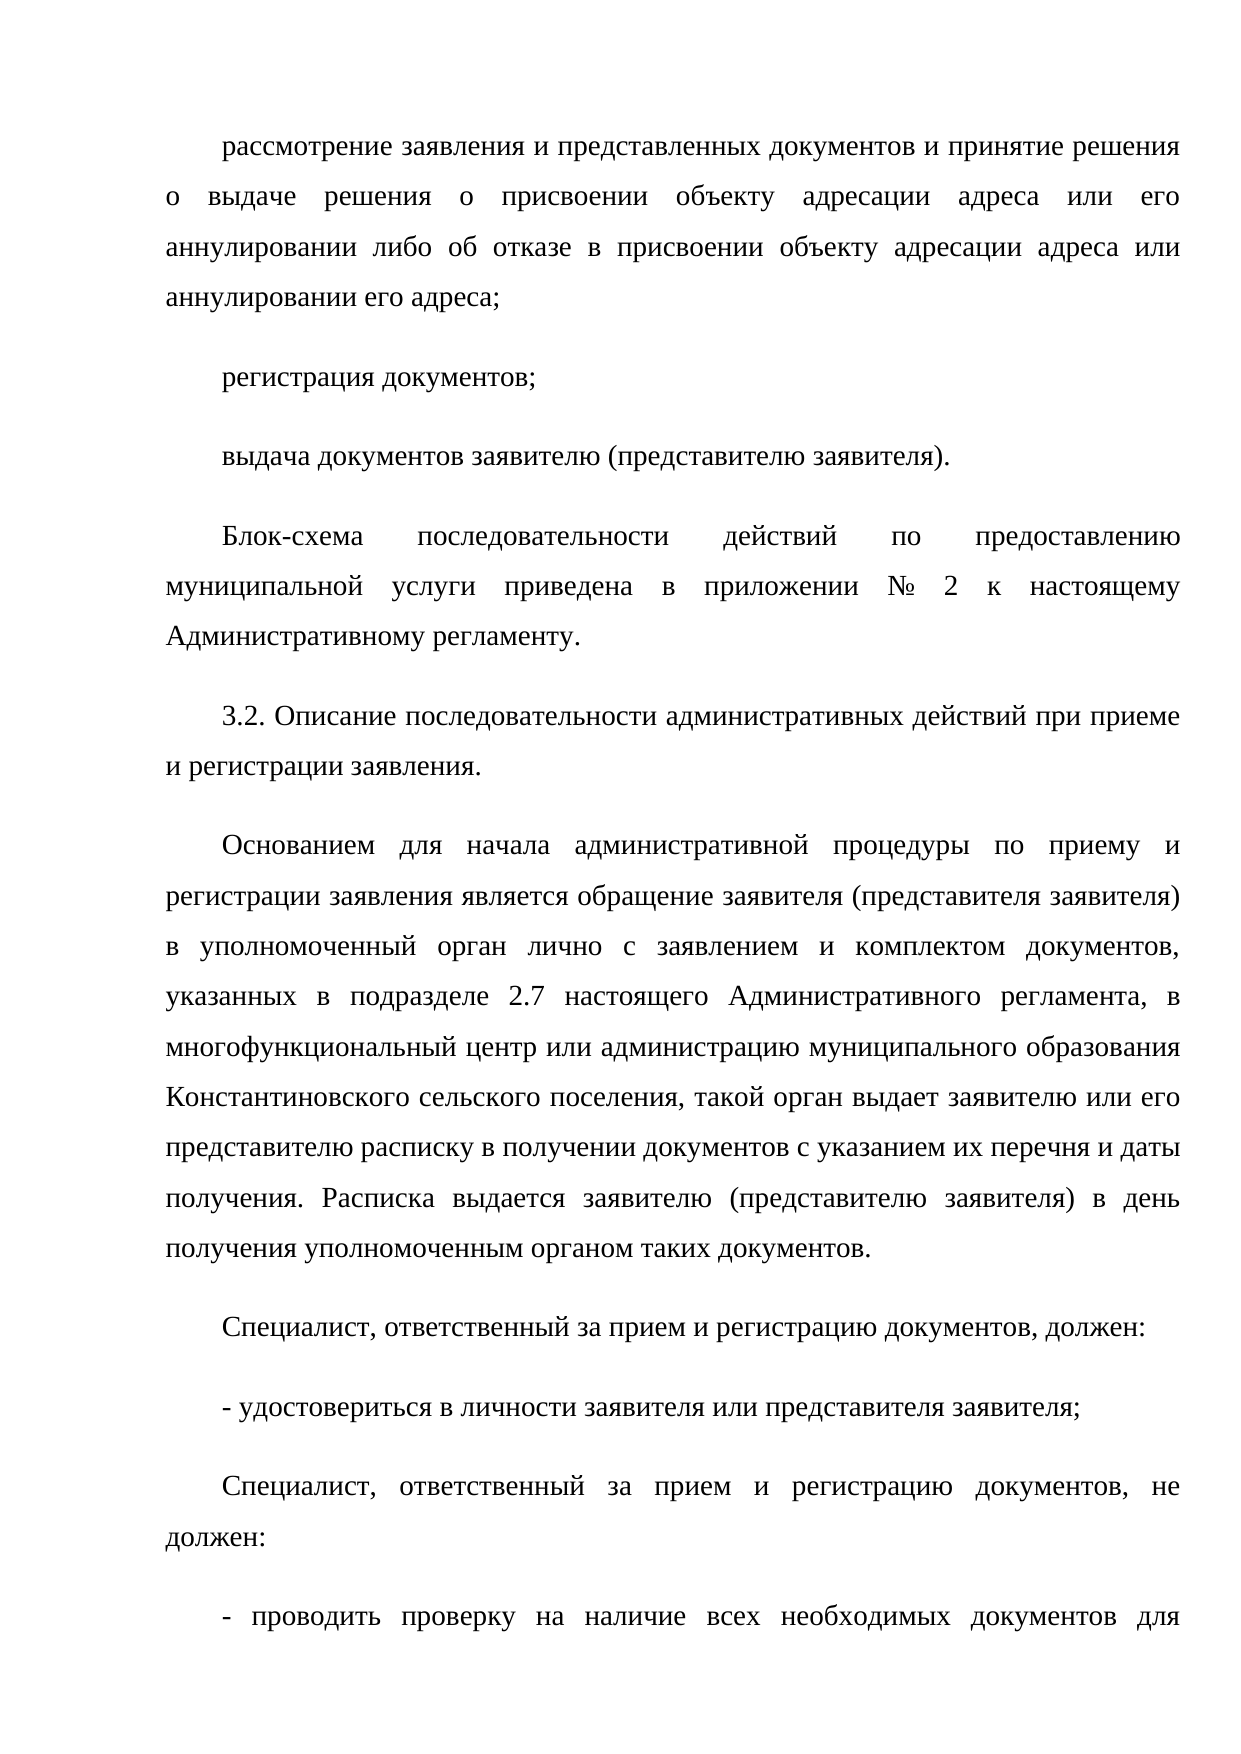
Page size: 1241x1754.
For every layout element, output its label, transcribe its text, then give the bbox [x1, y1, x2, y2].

text выдача документов заявителю (представителю заявителя). [165, 438, 1181, 472]
text 3.2. Описание последовательности административных действий при приеме и регистрации заявления. [165, 698, 1181, 782]
text рассмотрение заявления и представленных документов и принятие решения о выдаче решения о присвоении объекту адресации адреса или его аннулировании либо об отказе в присвоении объекту адресации адреса или аннулировании его адреса; [165, 128, 1181, 313]
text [165, 1598, 1181, 1632]
text - удостовериться в личности заявителя или представителя заявителя; [165, 1389, 1181, 1422]
text Блок-схема последовательности действий по предоставлению муниципальной услуги приведена в приложении № 2 к настоящему Административному регламенту. [165, 518, 1181, 652]
text Специалист, ответственный за прием и регистрацию документов, не должен: [165, 1468, 1181, 1552]
text регистрация документов; [165, 359, 1181, 392]
text Основанием для начала административной процедуры по приему и регистрации заявления является обращение заявителя (представителя заявителя) в уполномоченный орган лично с заявлением и комплектом документов, указанных в подразделе 2.7 настоящего Административного регламента, в многофункциональный центр или администрацию муниципального образования Константиновского сельского поселения, такой орган выдает заявителю или его представителю расписку в получении документов с указанием их перечня и даты получения. Расписка выдается заявителю (представителю заявителя) в день получения уполномоченным органом таких документов. [165, 827, 1181, 1263]
text Специалист, ответственный за прием и регистрацию документов, должен: [165, 1309, 1181, 1343]
